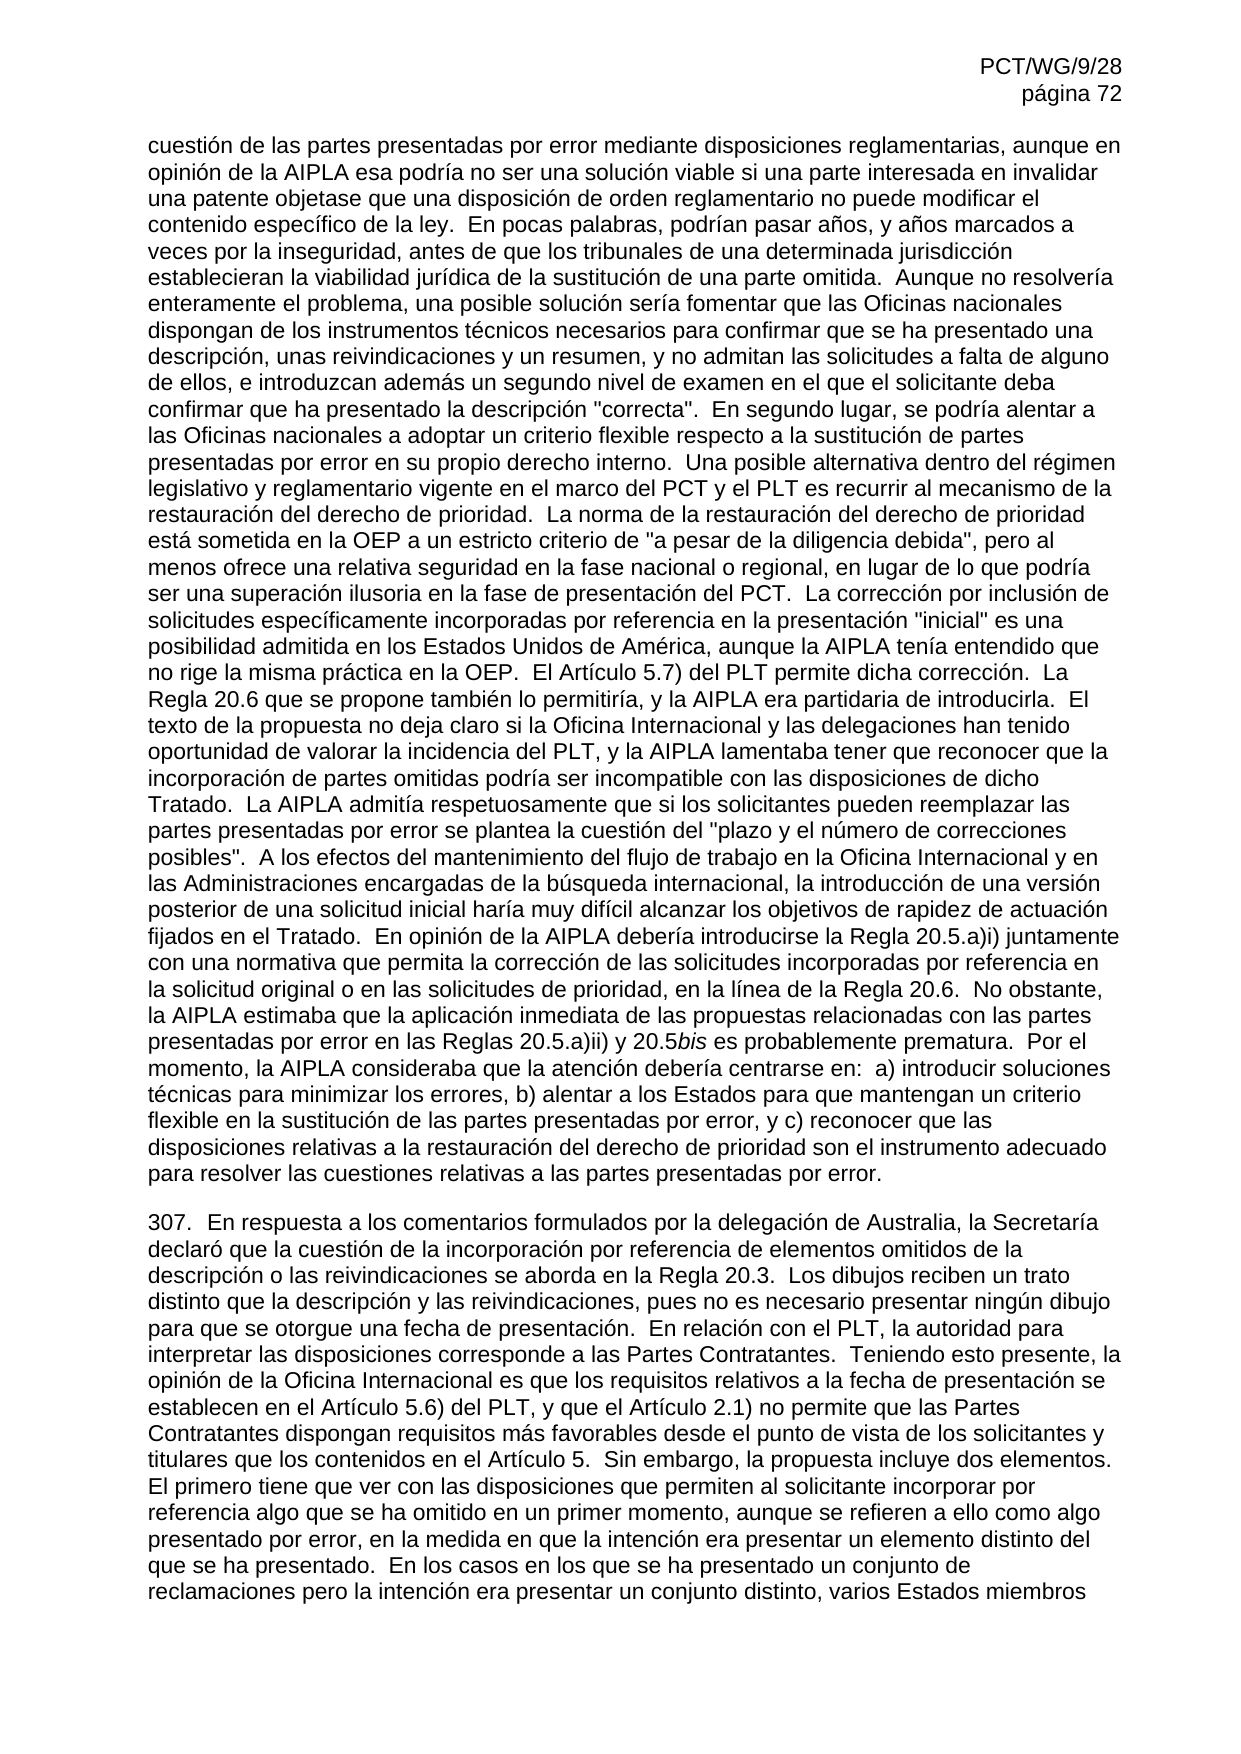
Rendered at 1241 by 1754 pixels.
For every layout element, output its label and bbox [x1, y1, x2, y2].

list [148, 1209, 1122, 1604]
list [148, 132, 1122, 1186]
